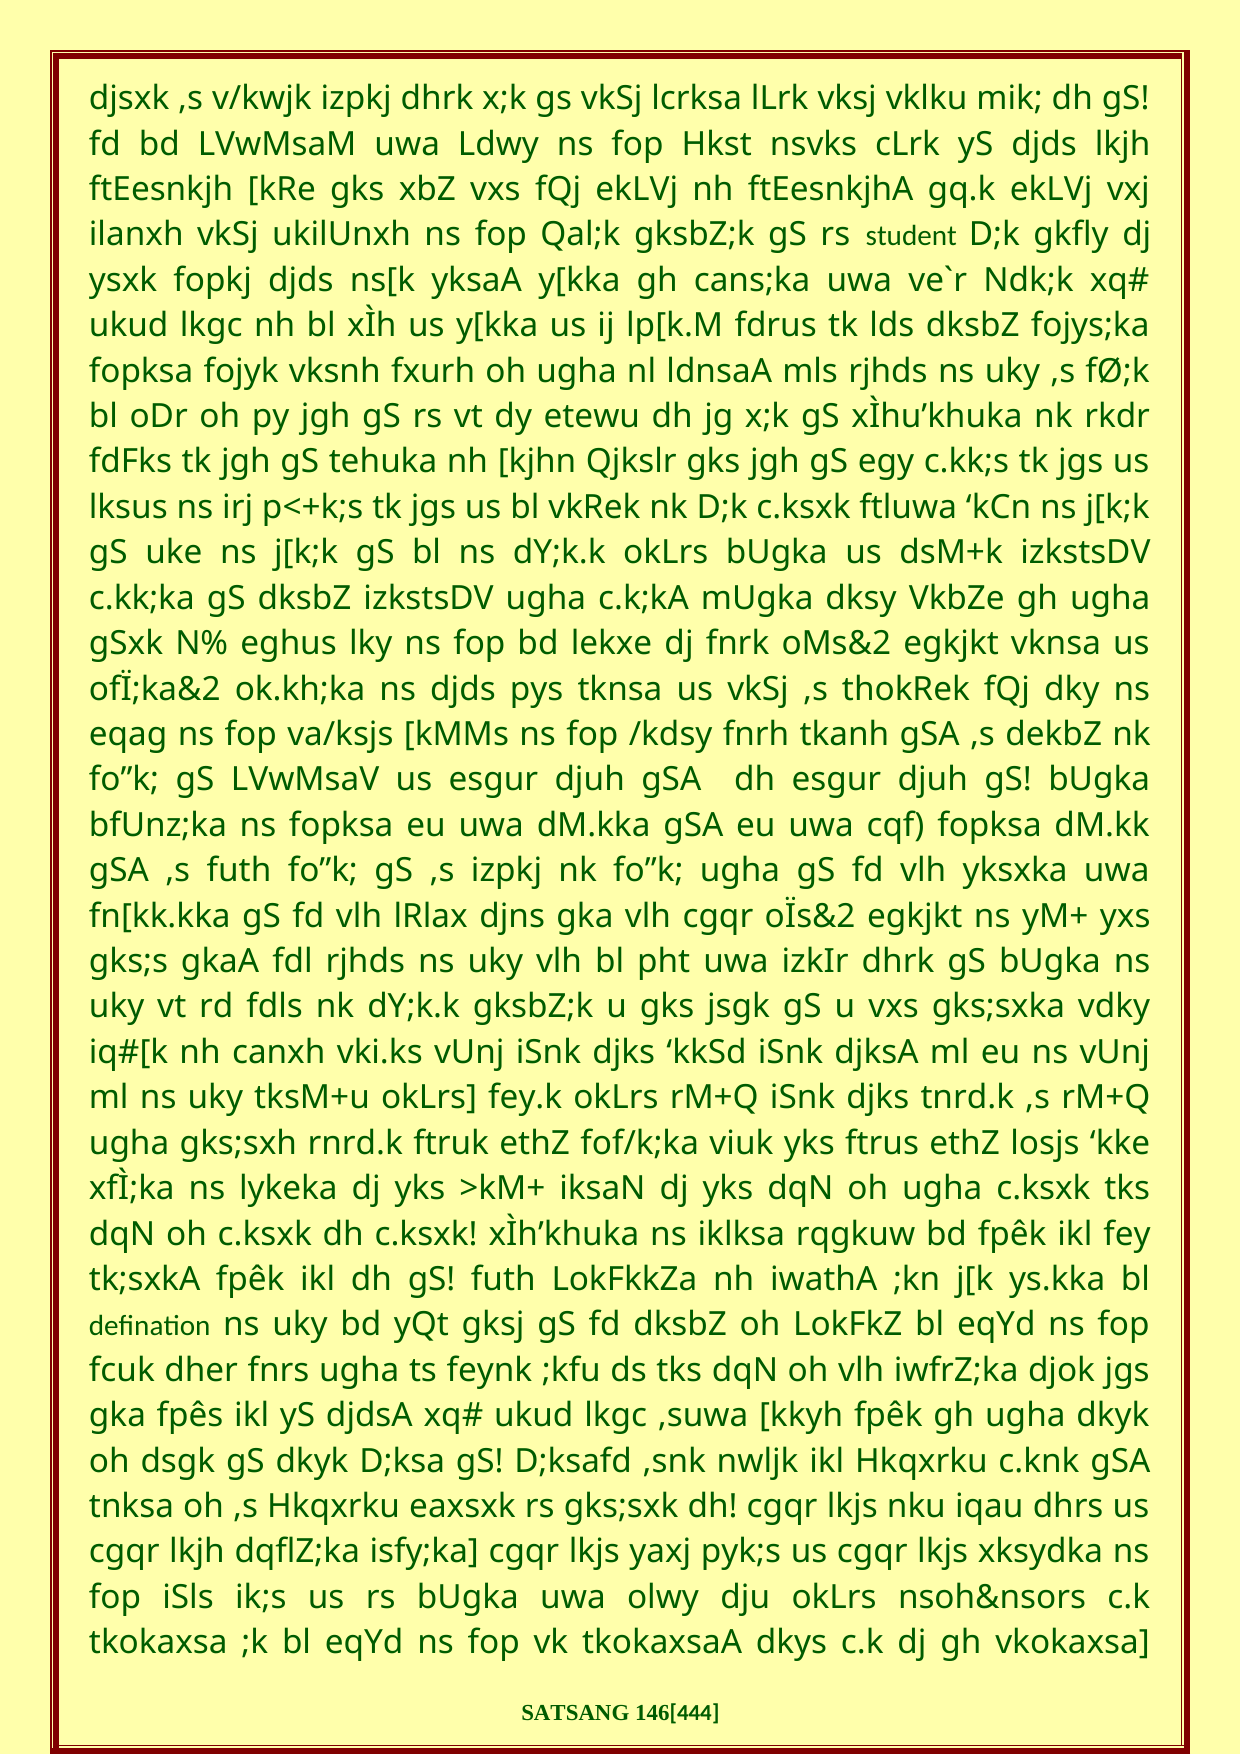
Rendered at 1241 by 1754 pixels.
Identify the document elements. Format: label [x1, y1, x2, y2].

text [89, 74, 1152, 1663]
